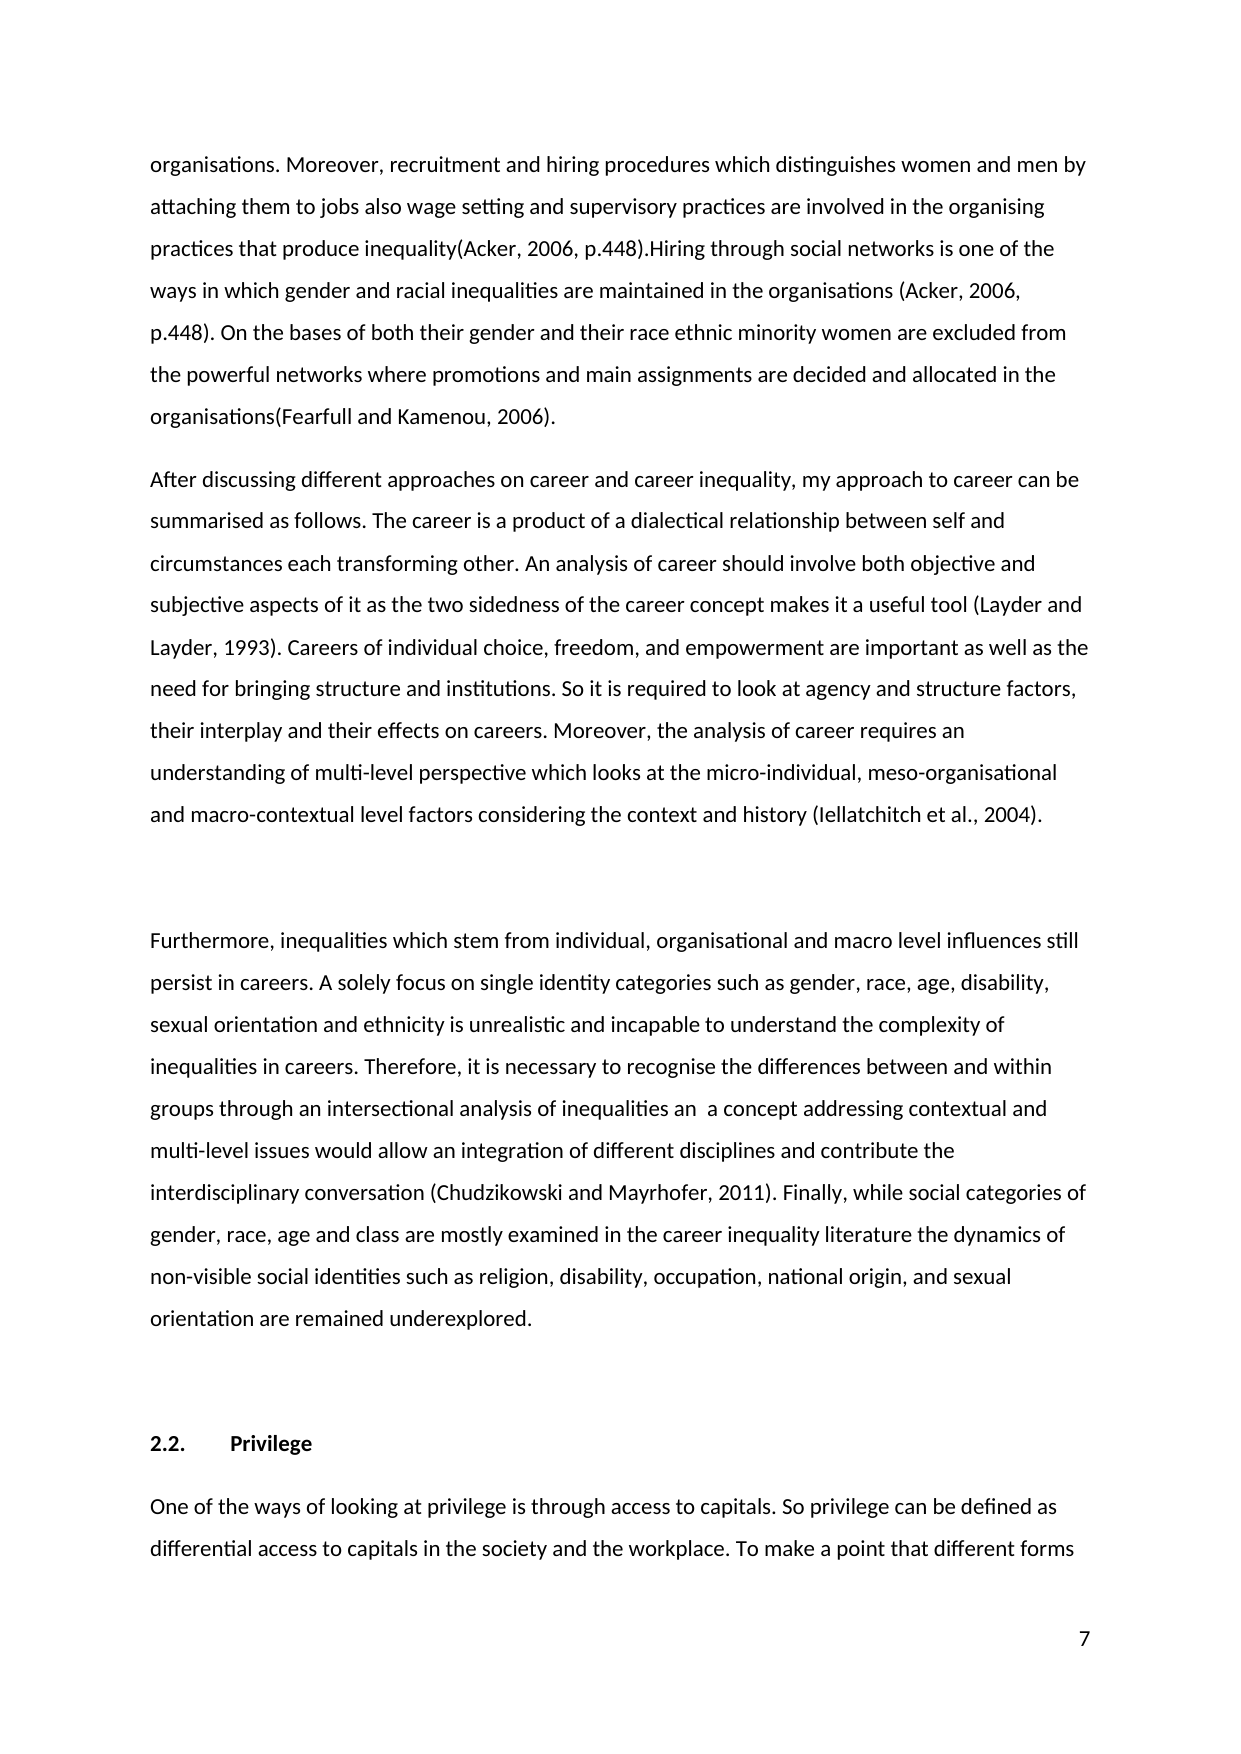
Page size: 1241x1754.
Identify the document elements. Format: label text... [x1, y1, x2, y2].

text After discussing different approaches on career and career inequality, my approach to career can be summarised as follows. The career is a product of a dialectical relationship between self and circumstances each transforming other. An analysis of career should involve both objective and subjective aspects of it as the two sidedness of the career concept makes it a useful tool (Layder and Layder, 1993). Careers of individual choice, freedom, and empowerment are important as well as the need for bringing structure and institutions. So it is required to look at agency and structure factors, their interplay and their effects on careers. Moreover, the analysis of career requires an understanding of multi-level perspective which looks at the micro-individual, meso-organisational and macro-contextual level factors considering the context and history (Iellatchitch et al., 2004). [150, 465, 1090, 828]
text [150, 150, 1090, 430]
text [150, 1492, 1090, 1562]
text 2.2. Privilege [150, 1429, 1090, 1458]
text Furthermore, inequalities which stem from individual, organisational and macro level influences still persist in careers. A solely focus on single identity categories such as gender, race, age, disability, sexual orientation and ethnicity is unrealistic and incapable to understand the complexity of inequalities in careers. Therefore, it is necessary to recognise the differences between and within groups through an intersectional analysis of inequalities an a concept addressing contextual and multi-level issues would allow an integration of different disciplines and contribute the interdisciplinary conversation (Chudzikowski and Mayrhofer, 2011). Finally, while social categories of gender, race, age and class are mostly examined in the career inequality literature the dynamics of non-visible social identities such as religion, disability, occupation, national origin, and sexual orientation are remained underexplored. [150, 926, 1090, 1332]
